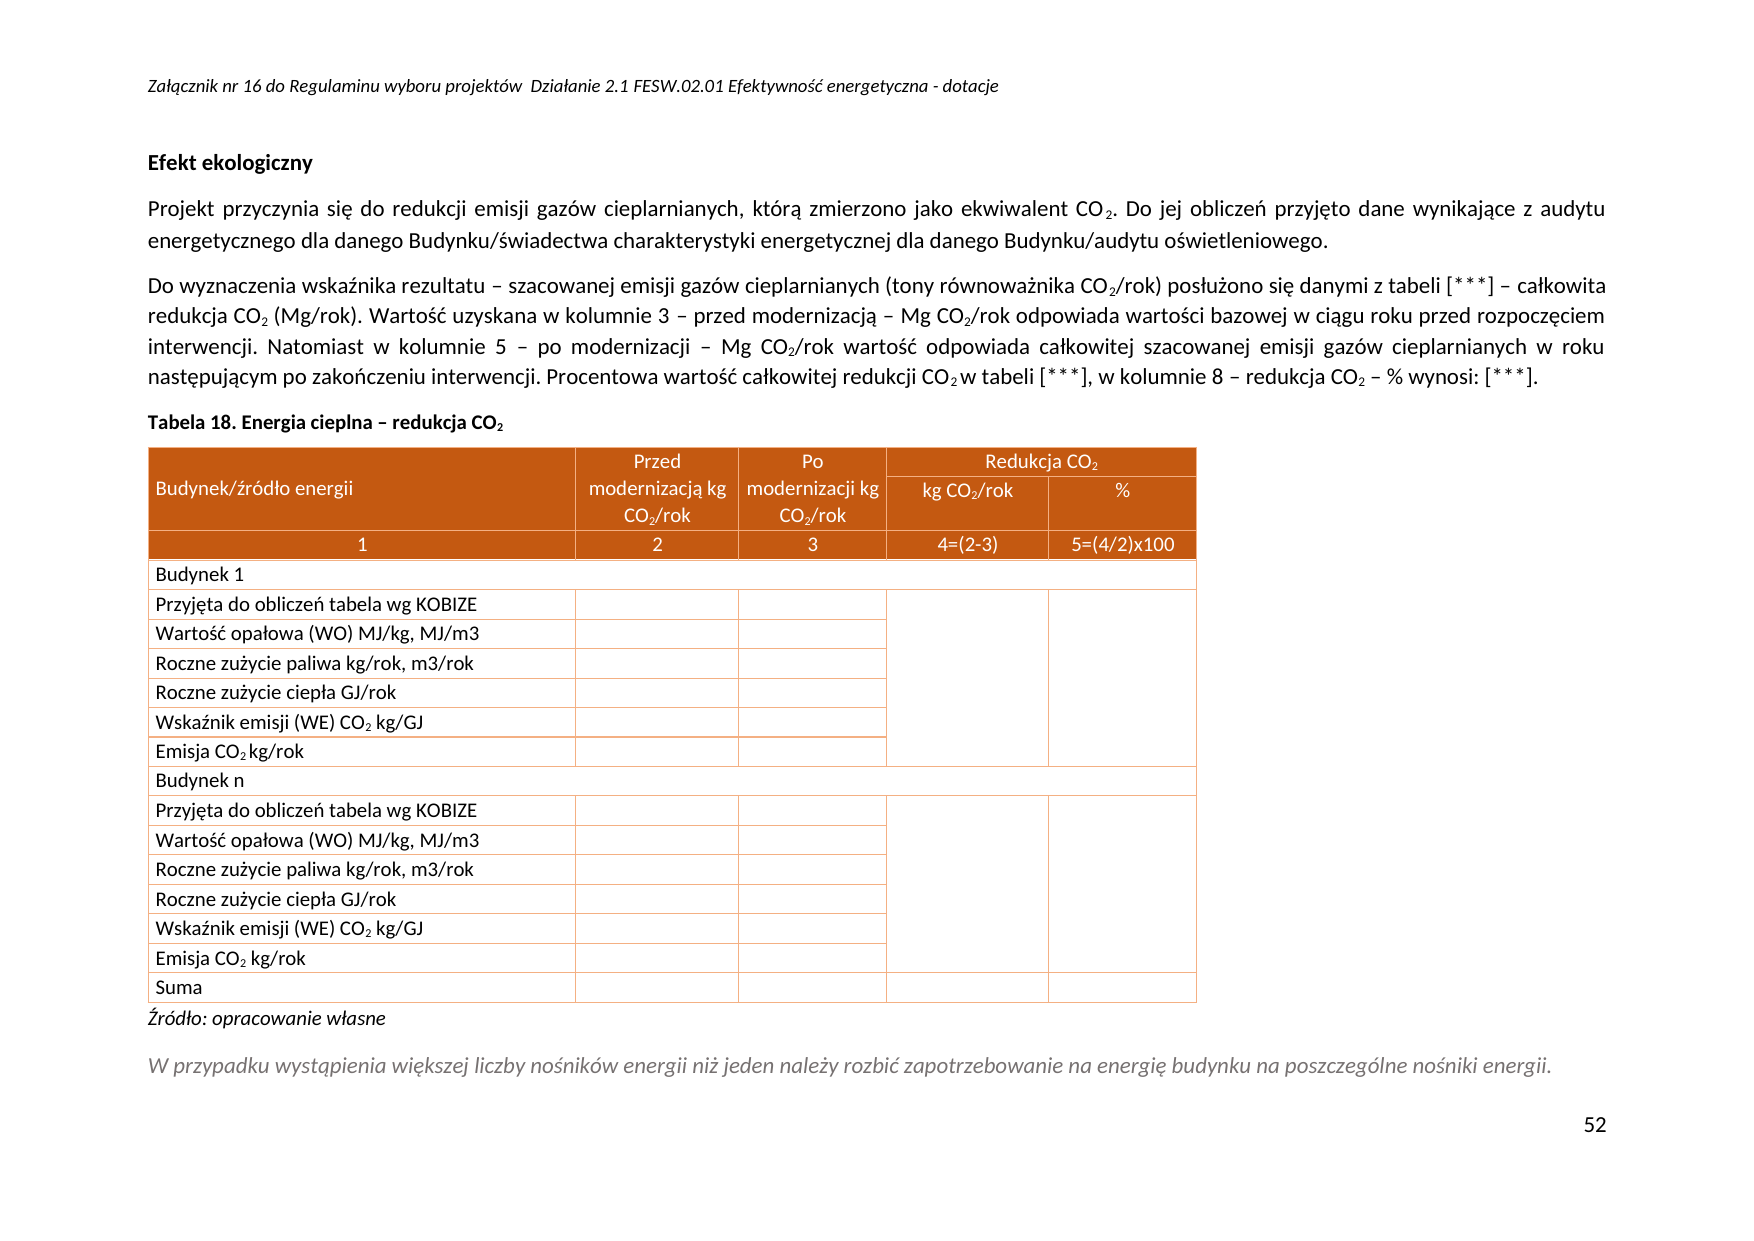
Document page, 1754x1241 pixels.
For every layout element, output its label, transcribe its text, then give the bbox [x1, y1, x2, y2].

text Źródło: opracowanie własne [148, 1005, 1606, 1030]
table_header Budynek/źródło energii [149, 448, 575, 530]
text Projekt przyczynia się do redukcji emisji gazów cieplarnianych, którą zmierzono jako ekwiwalent CO2. Do jej obliczeń przyjęto dane wynikające z audytu energetycznego dla danego Budynku/świadectwa charakterystyki energetycznej dla danego Budynku/audytu oświetleniowego. [148, 194, 1606, 255]
table_cell [576, 914, 738, 943]
table_cell [739, 796, 886, 825]
table_cell % [1049, 477, 1196, 530]
table_cell Roczne zużycie ciepła GJ/rok [149, 679, 575, 707]
table_cell Roczne zużycie paliwa kg/rok, m3/rok [149, 649, 575, 677]
table_cell [739, 885, 886, 913]
table_cell [576, 649, 738, 677]
table_cell [739, 944, 886, 972]
table_cell Wskaźnik emisji (WE) CO2 kg/GJ [149, 708, 575, 736]
table_cell [739, 855, 886, 884]
table_cell Wartość opałowa (WO) MJ/kg, MJ/m3 [149, 620, 575, 648]
table_cell Emisja CO2 kg/rok [149, 738, 575, 766]
table_cell 1 [149, 531, 575, 559]
text Efekt ekologiczny [148, 148, 1606, 176]
table_cell 4=(2-3) [887, 531, 1048, 559]
table_header Redukcja CO2 [887, 448, 1196, 476]
table_cell [739, 649, 886, 677]
table_cell [739, 590, 886, 618]
text W przypadku wystąpienia większej liczby nośników energii niż jeden należy rozbić zapotrzebowanie na energię budynku na poszczególne nośniki energii. [148, 1051, 1606, 1079]
table_cell [576, 590, 738, 618]
table_cell [739, 679, 886, 707]
table_cell kg CO2/rok [887, 477, 1048, 530]
table_cell [576, 796, 738, 825]
table_cell [576, 679, 738, 707]
table_cell [739, 973, 886, 1002]
table_cell [887, 973, 1048, 1002]
table_cell [887, 590, 1048, 766]
table_cell [739, 738, 886, 766]
table_cell 5=(4/2)x100 [1049, 531, 1196, 559]
table_cell [1049, 796, 1196, 972]
table_cell [576, 973, 738, 1002]
table_cell Roczne zużycie ciepła GJ/rok [149, 885, 575, 913]
table_cell [576, 708, 738, 736]
table_cell Suma [149, 973, 575, 1002]
table_cell 3 [739, 531, 886, 559]
table_cell [739, 620, 886, 648]
table_cell [576, 826, 738, 854]
text Tabela 18. Energia cieplna – redukcja CO2 [148, 409, 1606, 434]
table_cell Emisja CO2 kg/rok [149, 944, 575, 972]
table_cell Budynek n [149, 767, 1196, 795]
table_cell [739, 708, 886, 736]
table_cell [576, 738, 738, 766]
table_cell Przyjęta do obliczeń tabela wg KOBIZE [149, 796, 575, 825]
table_cell [739, 826, 886, 854]
table_cell [576, 620, 738, 648]
table_header Po modernizacji kg CO2/rok [739, 448, 886, 530]
table_cell [576, 944, 738, 972]
table_cell Wartość opałowa (WO) MJ/kg, MJ/m3 [149, 826, 575, 854]
table_cell Budynek 1 [149, 561, 1196, 589]
table_cell [739, 914, 886, 943]
table_cell [576, 855, 738, 884]
table_cell [1049, 590, 1196, 766]
table_cell [576, 885, 738, 913]
text Do wyznaczenia wskaźnika rezultatu – szacowanej emisji gazów cieplarnianych (tony równoważnika CO2/rok) posłużono się danymi z tabeli [***] – całkowita redukcja CO2 (Mg/rok). Wartość uzyskana w kolumnie 3 – przed modernizacją – Mg CO2/rok odpowiada wartości bazowej w ciągu roku przed rozpoczęciem interwencji. Natomiast w kolumnie 5 – po modernizacji – Mg CO2/rok wartość odpowiada całkowitej szacowanej emisji gazów cieplarnianych w roku następującym po zakończeniu interwencji. Procentowa wartość całkowitej redukcji CO2 w tabeli [***], w kolumnie 8 – redukcja CO2 – % wynosi: [***]. [148, 271, 1606, 390]
table_header Przed modernizacją kg CO2/rok [576, 448, 738, 530]
table_cell Roczne zużycie paliwa kg/rok, m3/rok [149, 855, 575, 884]
table_cell [887, 796, 1048, 972]
table_cell Przyjęta do obliczeń tabela wg KOBIZE [149, 590, 575, 618]
table_cell Wskaźnik emisji (WE) CO2 kg/GJ [149, 914, 575, 943]
table_cell [1049, 973, 1196, 1002]
table_cell 2 [576, 531, 738, 559]
